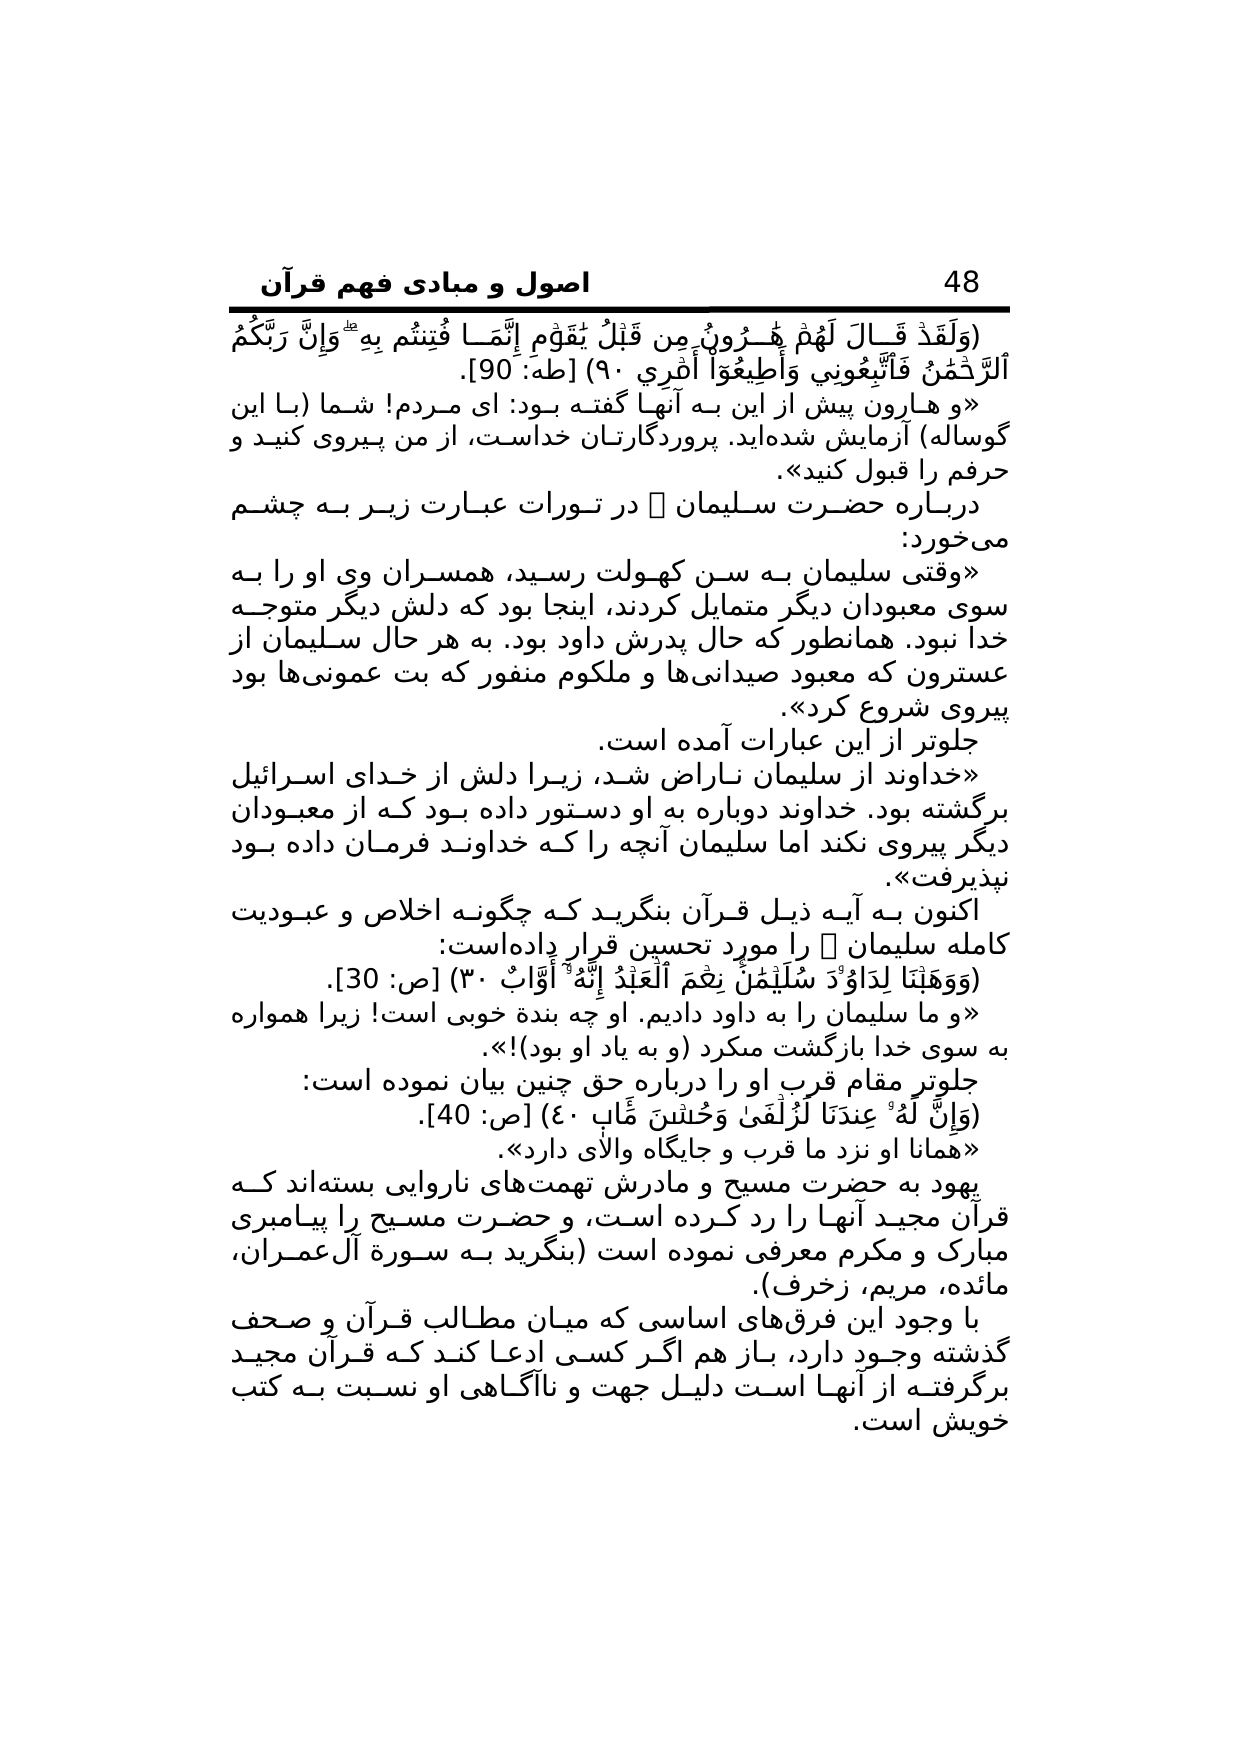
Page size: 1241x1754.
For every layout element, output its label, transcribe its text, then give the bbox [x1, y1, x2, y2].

text «و ما سلیمان را به داود دادیم. او چه بندة خوبی است! زيرا همواره به سوى خدا بازگشت مى‏كرد (و به ياد او بود)!». [230, 995, 1010, 1063]
text جلوتر مقام قرب او را درباره حق چنین بیان نموده است: [230, 1063, 1010, 1097]
text «وقتی سلیمان به سن کهولت رسید، همسران وی او را به سوی معبودان دیگر متمایل کردند، اینجا بود که دلش دیگر متوجه خدا نبود. همانطور که حال پدرش داود بود. به هر حال سلیمان از عسترون که معبود صیدانی‌ها و ملکوم منفور که بت عمونی‌ها بود پیروی شروع کرد». [230, 554, 1010, 724]
text اکنون به آیه ذیل قرآن بنگرید که چگونه اخلاص و عبودیت کامله سلیمان را مورد تحسین قرار داده‌است: [230, 893, 1010, 961]
text درباره حضرت سلیمان در تورات عبارت زیر به چشم می‌خورد: [230, 486, 1010, 554]
text یهود به حضرت مسیح و مادرش تهمت‌های ناروایی بسته‌اند که قرآن مجید آنها را رد کرده است، و حضرت مسیح را پیامبری مبارک و مکرم معرفی نموده است (بنگرید به سورة آل‌عمران، مائده، مریم، زخرف). [230, 1165, 1010, 1301]
text ﴿وَإِنَّ لَهُۥ عِندَنَا لَزُلۡفَىٰ وَحُسۡنَ مَ‍َٔابٖ ٤٠﴾ [ص: 40]. [230, 1097, 1010, 1131]
text جلوتر از این عبارات آمده است. [230, 724, 1010, 758]
text «همانا او نزد ما قرب و جایگاه والای دارد». [230, 1131, 1010, 1165]
text ﴿وَلَقَدۡ قَالَ لَهُمۡ هَٰرُونُ مِن قَبۡلُ يَٰقَوۡمِ إِنَّمَا فُتِنتُم بِهِۦۖ وَإِنَّ رَبَّكُمُ ٱلرَّحۡمَٰنُ فَٱتَّبِعُونِي وَأَطِيعُوٓاْ أَمۡرِي ٩٠﴾ [طه: 90]. [230, 318, 1010, 386]
text «خداوند از سلیمان ناراض شد، زیرا دلش از خدای اسرائیل برگشته بود. خداوند دوباره به او دستور داده بود که از معبودان دیگر پیروی نکند اما سلیمان آنچه را که خداوند فرمان داده بود نپذیرفت». [230, 758, 1010, 893]
text ﴿وَوَهَبۡنَا لِدَاوُۥدَ سُلَيۡمَٰنَۚ نِعۡمَ ٱلۡعَبۡدُ إِنَّهُۥٓ أَوَّابٌ ٣٠﴾ [ص: 30]. [230, 961, 1010, 995]
text با وجود این فرق‌های اساسی که میان مطالب قرآن و صحف گذشته وجود دارد، باز هم اگر کسی ادعا کند که قرآن مجید برگرفته از آنها است دلیل جهت و ناآگاهی او نسبت به کتب خویش است. [230, 1301, 1010, 1437]
text «و هارون پیش از این به آنها گفته بود: ای مردم! شما (با این گوساله‌) آزمایش شده‌اید. پروردگارتان خداست، از من پیروی کنید و حرفم را قبول کنید». [230, 386, 1010, 486]
